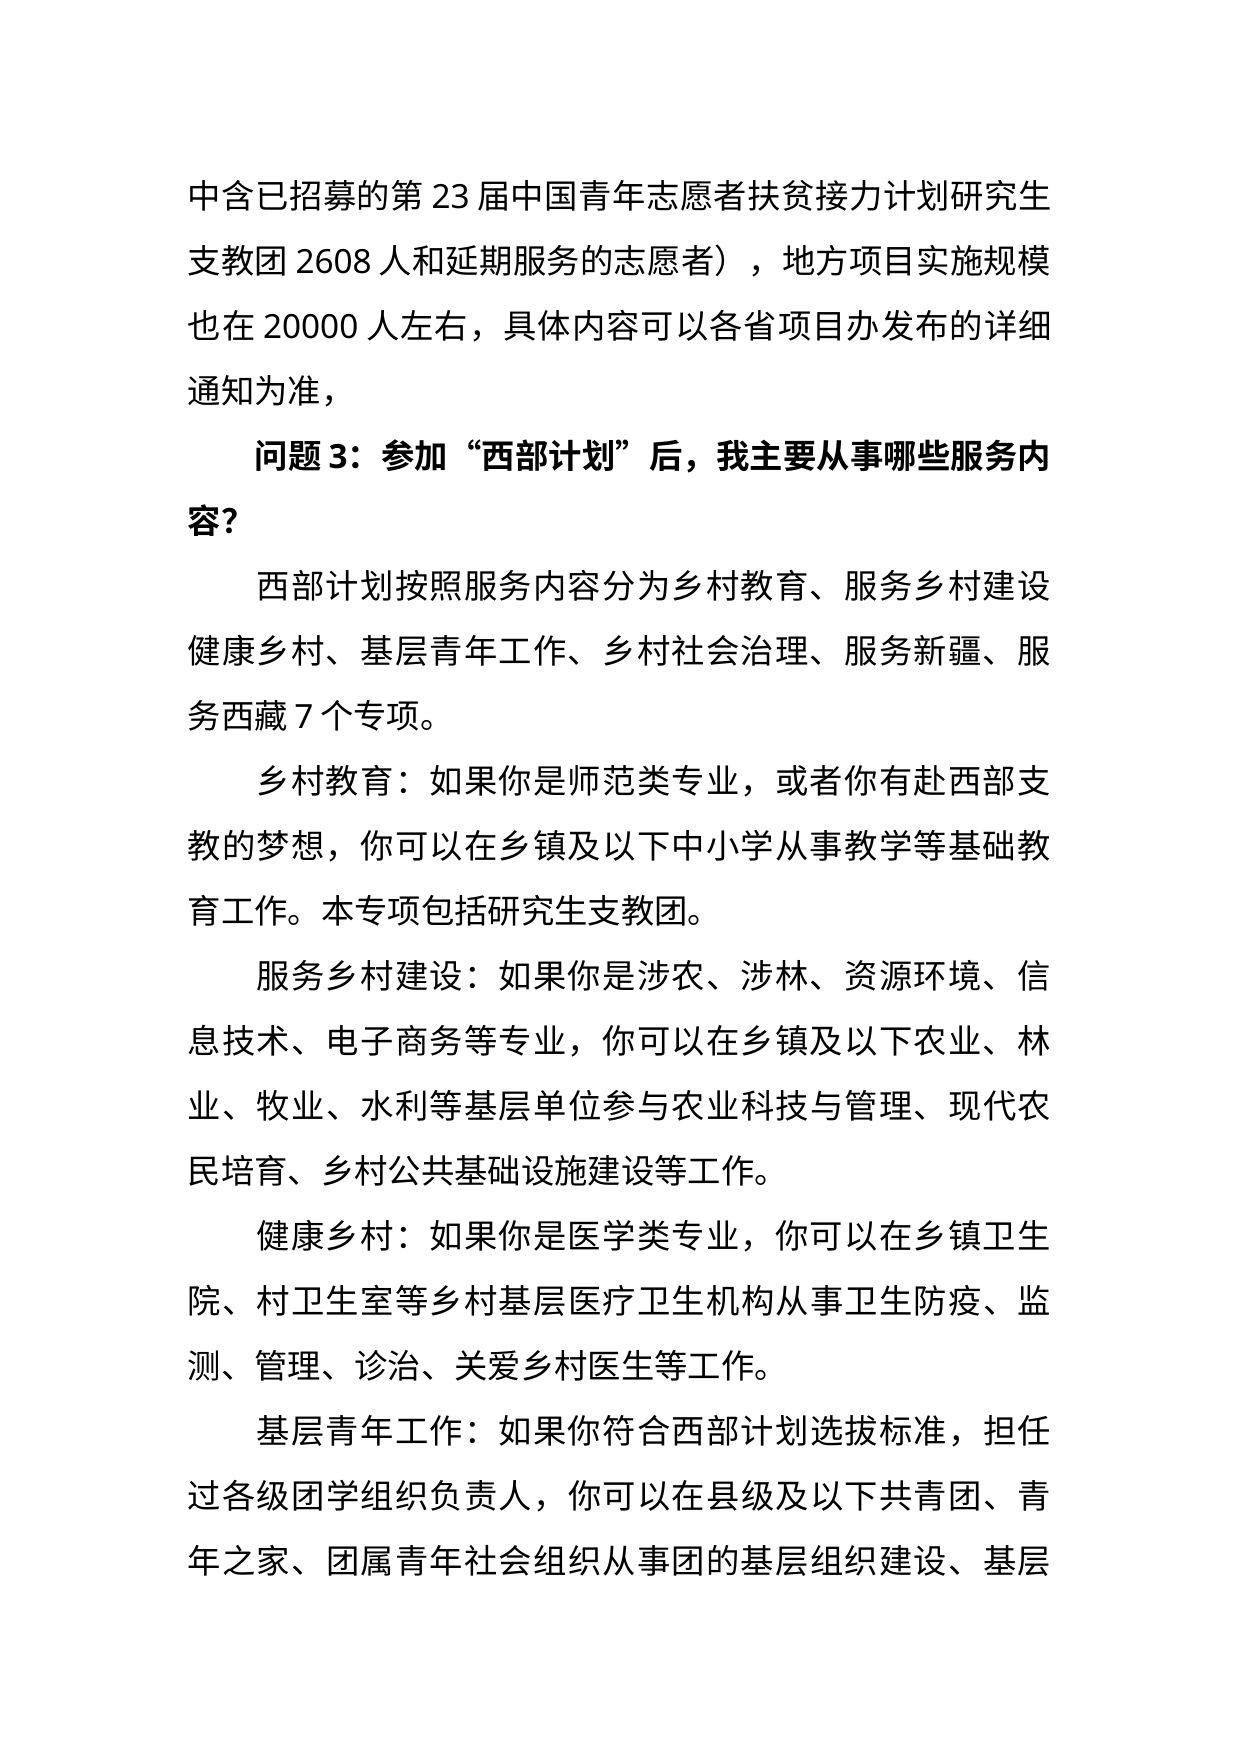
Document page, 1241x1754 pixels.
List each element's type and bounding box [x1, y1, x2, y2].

text [187, 162, 1053, 422]
text [187, 422, 1053, 1592]
